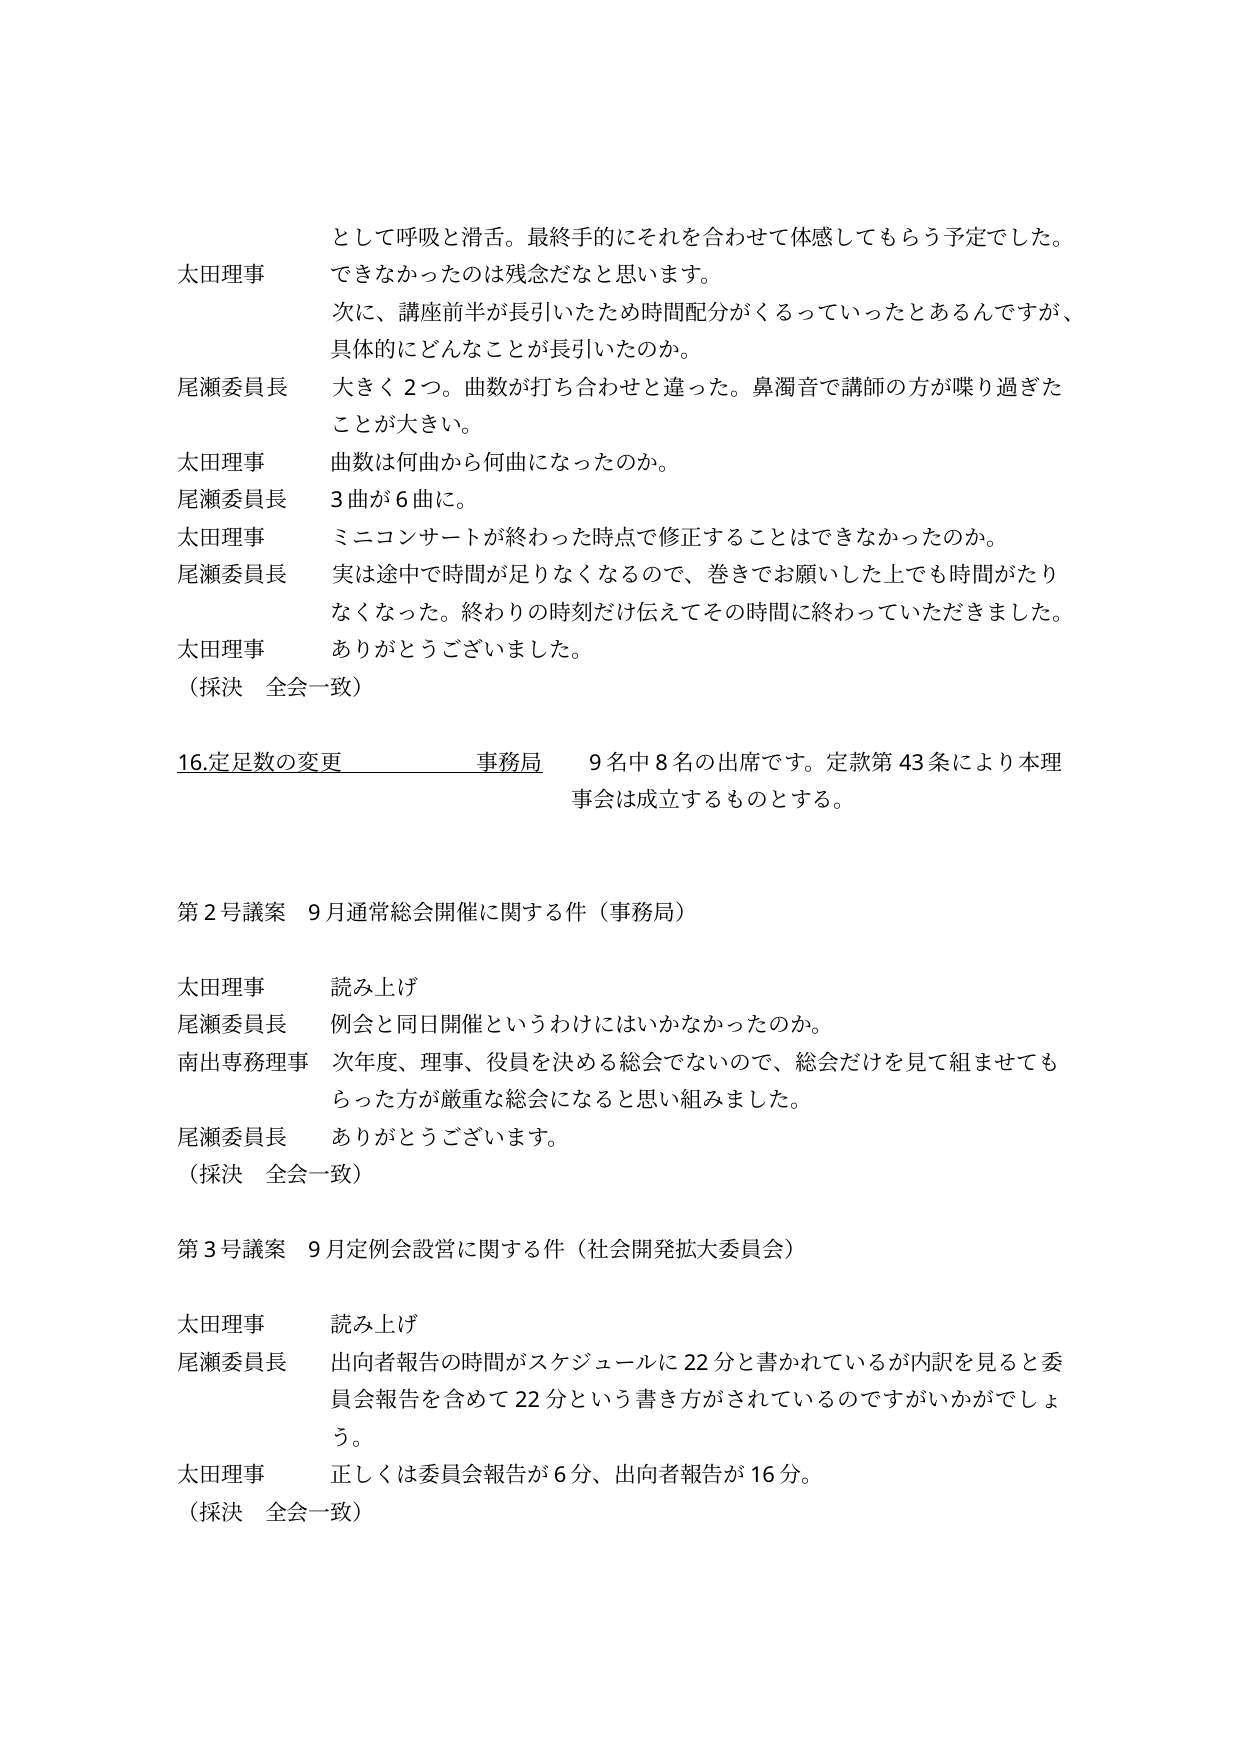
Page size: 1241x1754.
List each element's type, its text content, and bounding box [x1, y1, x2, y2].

text 太田理事 曲数は何曲から何曲になったのか。 [177, 442, 1063, 479]
text 太田理事 正しくは委員会報告が6分、出向者報告が16分。 [177, 1454, 1063, 1492]
text 第2号議案 9月通常総会開催に関する件（事務局） [177, 892, 1063, 929]
text 太田理事 ミニコンサートが終わった時点で修正することはできなかったのか。 [177, 517, 1063, 554]
text （採決 全会一致） [177, 667, 1063, 704]
text 太田理事 読み上げ [177, 967, 1063, 1004]
text 尾瀬委員長 3曲が6曲に。 [177, 479, 1063, 517]
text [177, 217, 1063, 254]
text 太田理事 読み上げ [177, 1304, 1063, 1342]
text 太田理事 ありがとうございました。 [177, 629, 1063, 667]
text （採決 全会一致） [177, 1492, 1063, 1529]
text 16.定足数の変更 事務局 9名中8名の出席です。定款第43条により本理事会は成立するものとする。 [177, 742, 1063, 817]
text 第3号議案 9月定例会設営に関する件（社会開発拡大委員会） [177, 1229, 1063, 1267]
text 尾瀬委員長 ありがとうございます。 [177, 1117, 1063, 1154]
text 次に、講座前半が長引いたため時間配分がくるっていったとあるんですが、具体的にどんなことが長引いたのか。 [177, 292, 1063, 367]
text 太田理事 できなかったのは残念だなと思います。 [177, 254, 1063, 292]
text （採決 全会一致） [177, 1154, 1063, 1192]
text 尾瀬委員長 大きく2つ。曲数が打ち合わせと違った。鼻濁音で講師の方が喋り過ぎたことが大きい。 [177, 367, 1063, 442]
text 南出専務理事 次年度、理事、役員を決める総会でないので、総会だけを見て組ませてもらった方が厳重な総会になると思い組みました。 [177, 1042, 1063, 1117]
text 尾瀬委員長 実は途中で時間が足りなくなるので、巻きでお願いした上でも時間がたりなくなった。終わりの時刻だけ伝えてその時間に終わっていただきました。 [177, 554, 1063, 629]
text 尾瀬委員長 出向者報告の時間がスケジュールに22分と書かれているが内訳を見ると委員会報告を含めて22分という書き方がされているのですがいかがでしょう。 [177, 1342, 1063, 1454]
text 尾瀬委員長 例会と同日開催というわけにはいかなかったのか。 [177, 1004, 1063, 1042]
